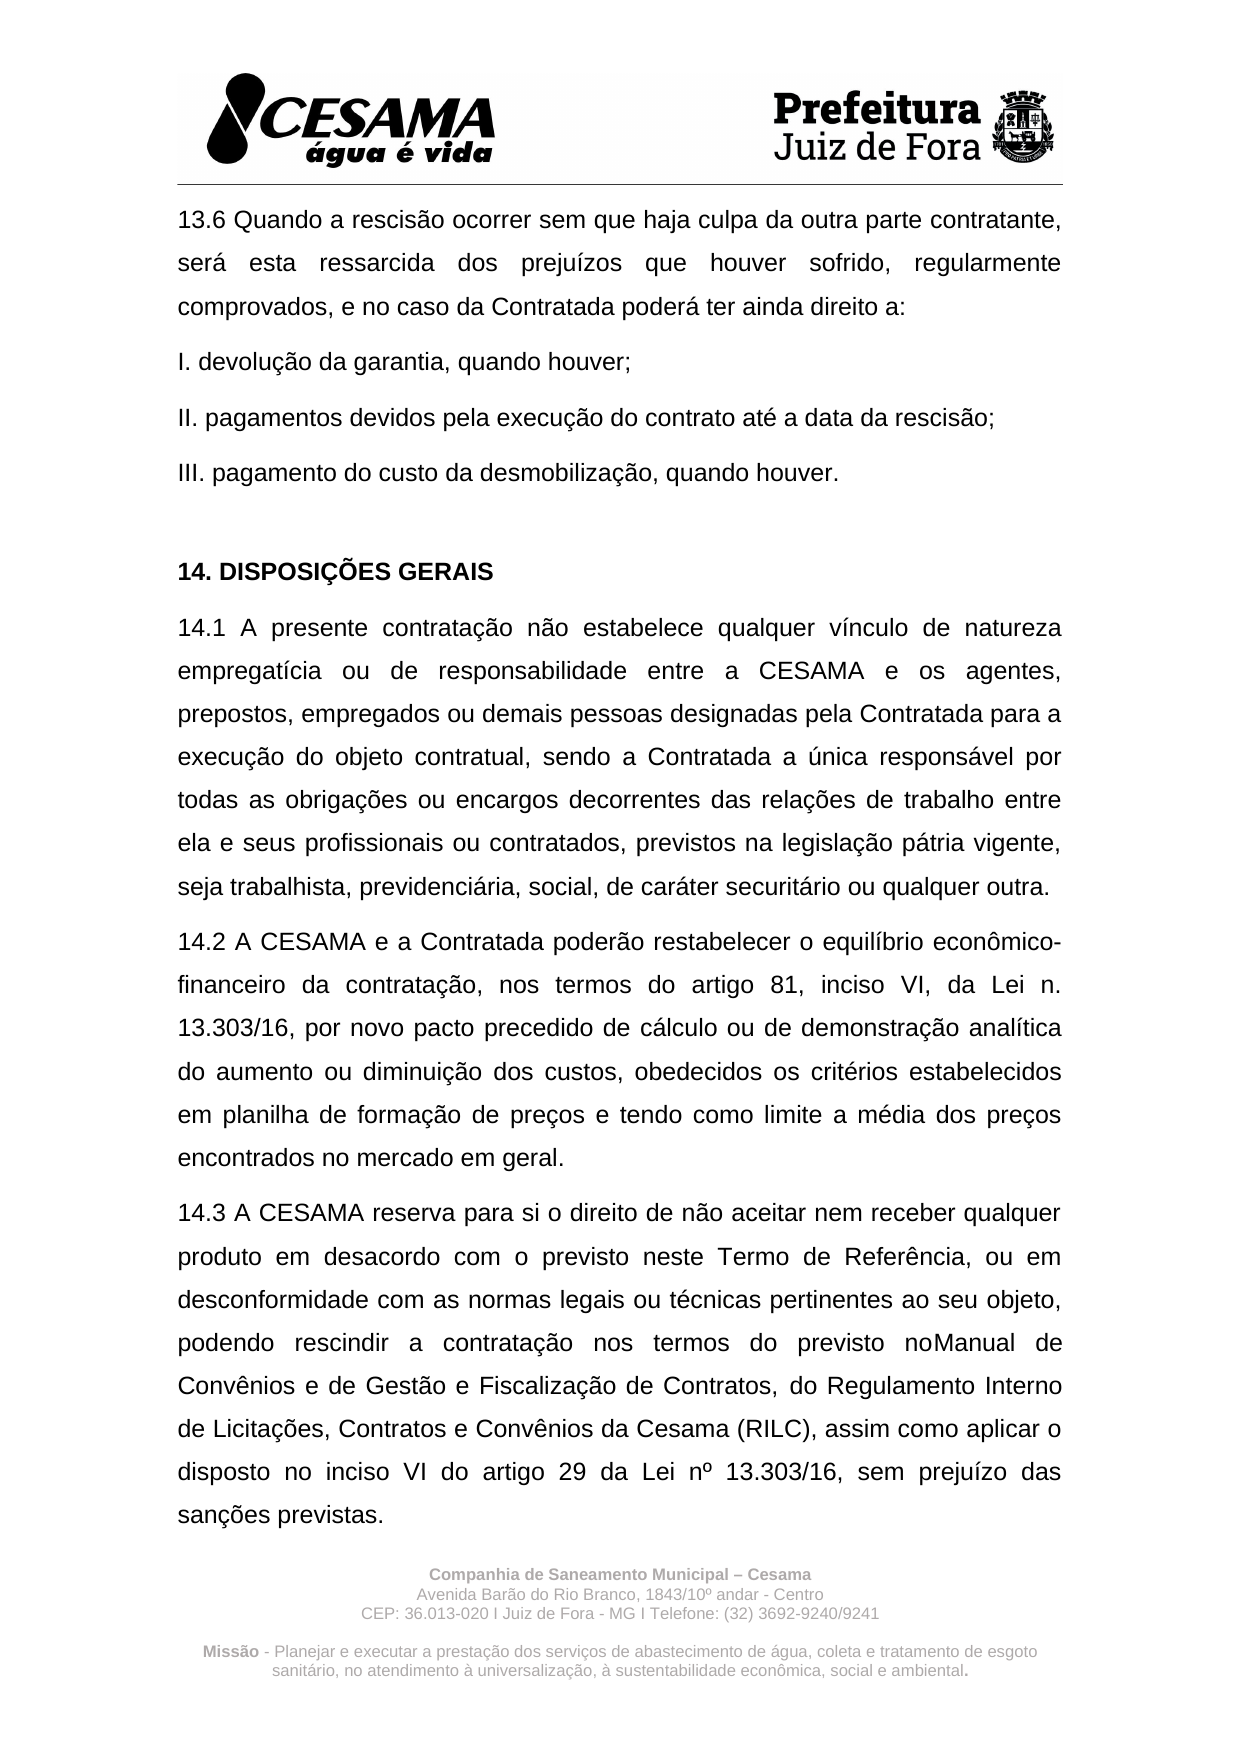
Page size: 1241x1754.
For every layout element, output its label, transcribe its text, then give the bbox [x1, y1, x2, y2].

text III. pagamento do custo da desmobilização, quando houver. [177, 458, 1063, 487]
text 13.6 Quando a rescisão ocorrer sem que haja culpa da outra parte contratante, será esta ressarcida dos prejuízos que houver sofrido, regularmente comprovados, e no caso da Contratada poderá ter ainda direito a: [177, 205, 1063, 320]
text 14.3 A CESAMA reserva para si o direito de não aceitar nem receber qualquer produto em desacordo com o previsto neste Termo de Referência, ou em desconformidade com as normas legais ou técnicas pertinentes ao seu objeto, podendo rescindir a contratação nos termos do previsto noManual de Convênios e de Gestão e Fiscalização de Contratos, do Regulamento Interno de Licitações, Contratos e Convênios da Cesama (RILC), assim como aplicar o disposto no inciso VI do artigo 29 da Lei nº 13.303/16, sem prejuízo das sanções previstas. [177, 1198, 1063, 1529]
text 14. DISPOSIÇÕES GERAIS [177, 557, 1063, 586]
text II. pagamentos devidos pela execução do contrato até a data da rescisão; [177, 403, 1063, 432]
picture [177, 73, 1063, 185]
text 14.2 A CESAMA e a Contratada poderão restabelecer o equilíbrio econômico-financeiro da contratação, nos termos do artigo 81, inciso VI, da Lei n. 13.303/16, por novo pacto precedido de cálculo ou de demonstração analítica do aumento ou diminuição dos custos, obedecidos os critérios estabelecidos em planilha de formação de preços e tendo como limite a média dos preços encontrados no mercado em geral. [177, 927, 1063, 1172]
text 14.1 A presente contratação não estabelece qualquer vínculo de natureza empregatícia ou de responsabilidade entre a CESAMA e os agentes, prepostos, empregados ou demais pessoas designadas pela Contratada para a execução do objeto contratual, sendo a Contratada a única responsável por todas as obrigações ou encargos decorrentes das relações de trabalho entre ela e seus profissionais ou contratados, previstos na legislação pátria vigente, seja trabalhista, previdenciária, social, de caráter securitário ou qualquer outra. [177, 613, 1063, 900]
text I. devolução da garantia, quando houver; [177, 347, 1063, 376]
